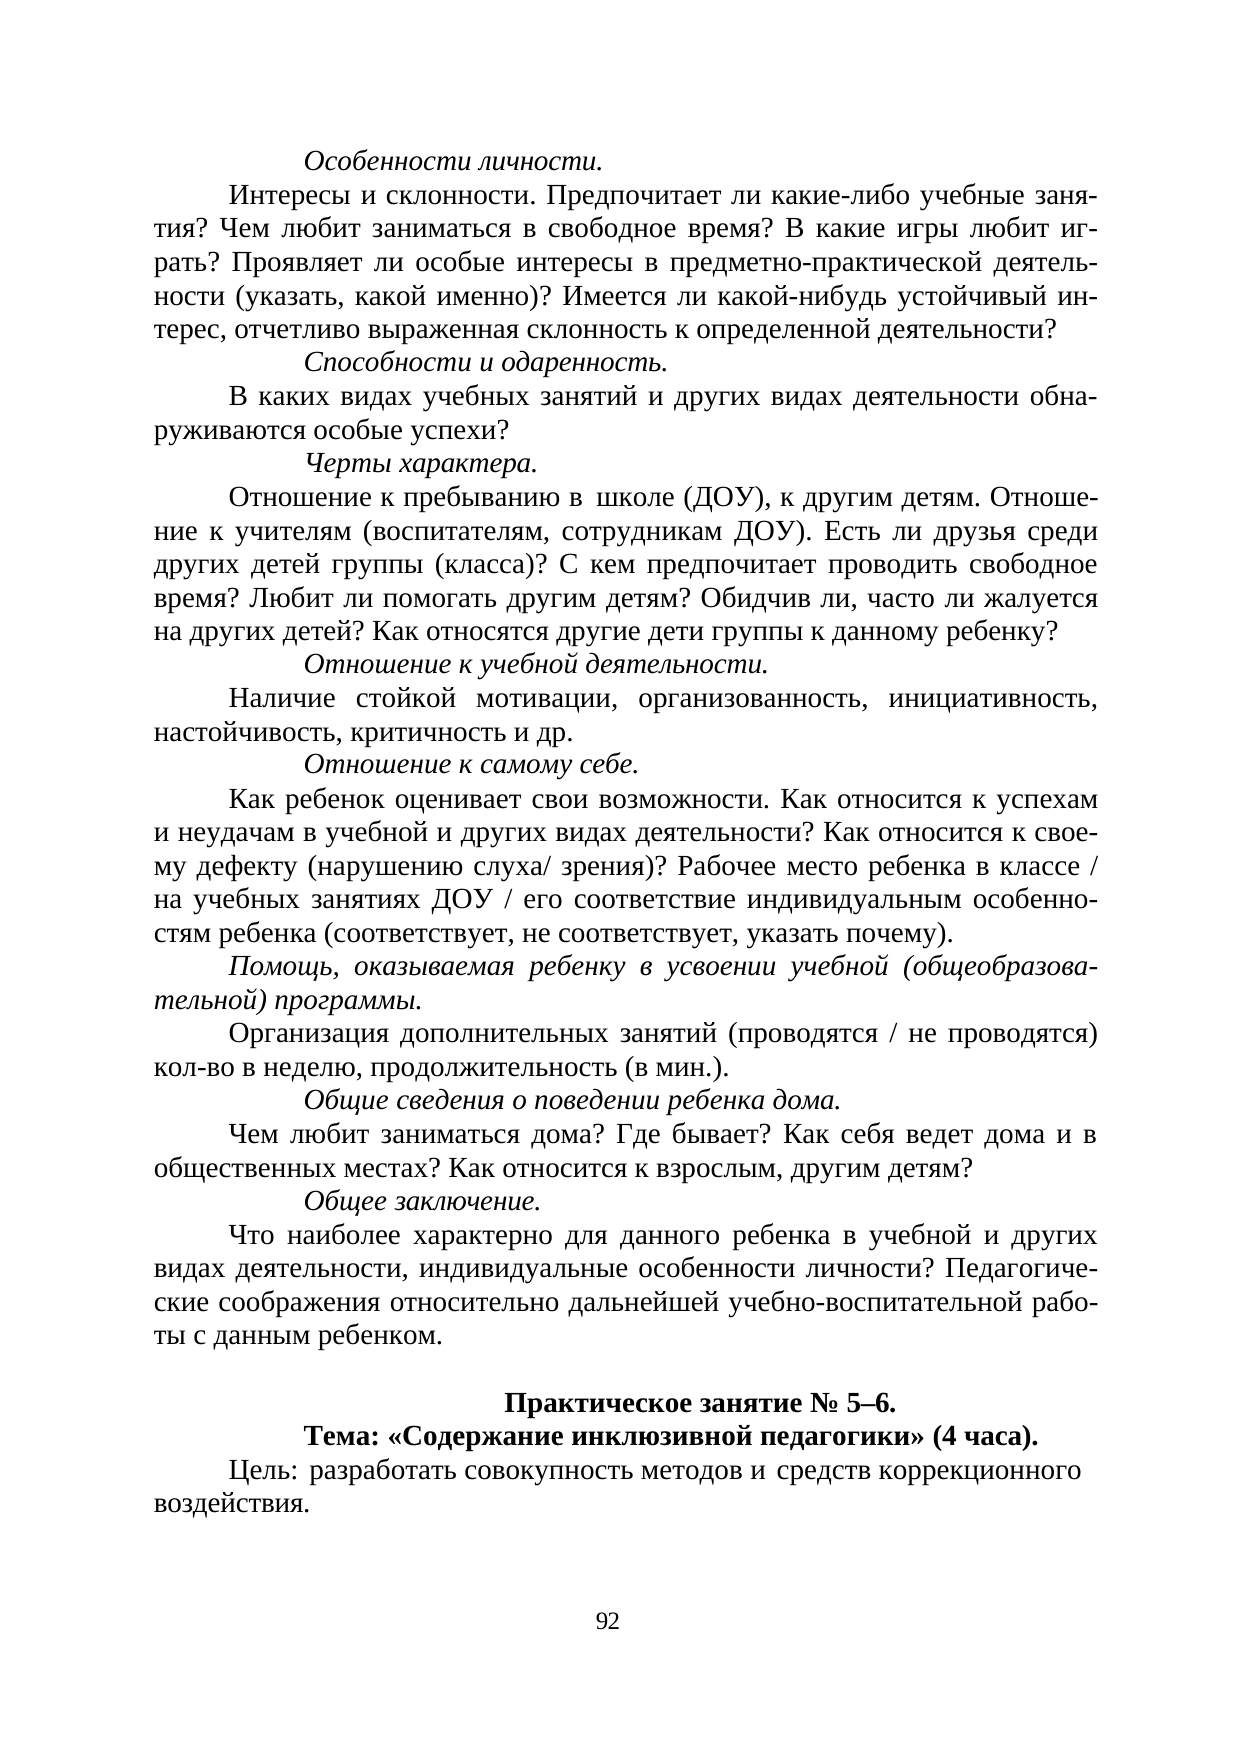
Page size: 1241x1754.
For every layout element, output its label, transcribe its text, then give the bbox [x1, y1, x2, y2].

text В каких видах учебных занятий и других видах деятельности обна- руживаются особые успехи? [153, 378, 1099, 445]
text Тема: «Содержание инклюзивной педагогики» (4 часа). [228, 1418, 1196, 1452]
text Общее заключение. [228, 1183, 1196, 1217]
text Способности и одаренность. [228, 345, 1196, 378]
text Отношение к учебной деятельности. [228, 647, 1196, 680]
text Интересы и склонности. Предпочитает ли какие-либо учебные заня- тия? Чем любит заниматься в свободное время? В какие игры любит иг- рать? Проявляет ли особые интересы в предметно-практической деятель- ности (указать, какой именно)? Имеется ли какой-нибудь устойчивый ин- терес, отчетливо выраженная склонность к определенной деятельности? [153, 177, 1099, 345]
text Помощь, оказываемая ребенку в усвоении учебной (общеобразова- тельной) программы. [153, 948, 1099, 1016]
text Отношение к пребыванию в школе (ДОУ), к другим детям. Отноше- ние к учителям (воспитателям, сотрудникам ДОУ). Есть ли друзья среди других детей группы (класса)? С кем предпочитает проводить свободное время? Любит ли помогать другим детям? Обидчив ли, часто ли жалуется на других детей? Как относятся другие дети группы к данному ребенку? [153, 479, 1099, 647]
text Как ребенок оценивает свои возможности. Как относится к успехам и неудачам в учебной и других видах деятельности? Как относится к свое- му дефекту (нарушению слуха/ зрения)? Рабочее место ребенка в классе / на учебных занятиях ДОУ / его соответствие индивидуальным особенно- стям ребенка (соответствует, не соответствует, указать почему). [153, 781, 1099, 948]
text Наличие стойкой мотивации, организованность, инициативность, настойчивость, критичность и др. [153, 680, 1099, 747]
text Особенности личности. [228, 144, 1196, 177]
text Отношение к самому себе. [228, 747, 1196, 781]
subtitle Практическое занятие № 5–6. [429, 1385, 1196, 1418]
text Чем любит заниматься дома? Где бывает? Как себя ведет дома и в общественных местах? Как относится к взрослым, другим детям? [153, 1116, 1099, 1183]
text Черты характера. [228, 446, 1196, 479]
text Организация дополнительных занятий (проводятся / не проводятся) кол-во в неделю, продолжительность (в мин.). [153, 1016, 1099, 1083]
text Цель: разработать совокупность методов и средств коррекционного воздействия. [153, 1452, 1099, 1519]
text Что наиболее характерно для данного ребенка в учебной и других видах деятельности, индивидуальные особенности личности? Педагогиче- ские соображения относительно дальнейшей учебно-воспитательной рабо- ты с данным ребенком. [153, 1217, 1099, 1351]
text Общие сведения о поведении ребенка дома. [228, 1083, 1196, 1116]
